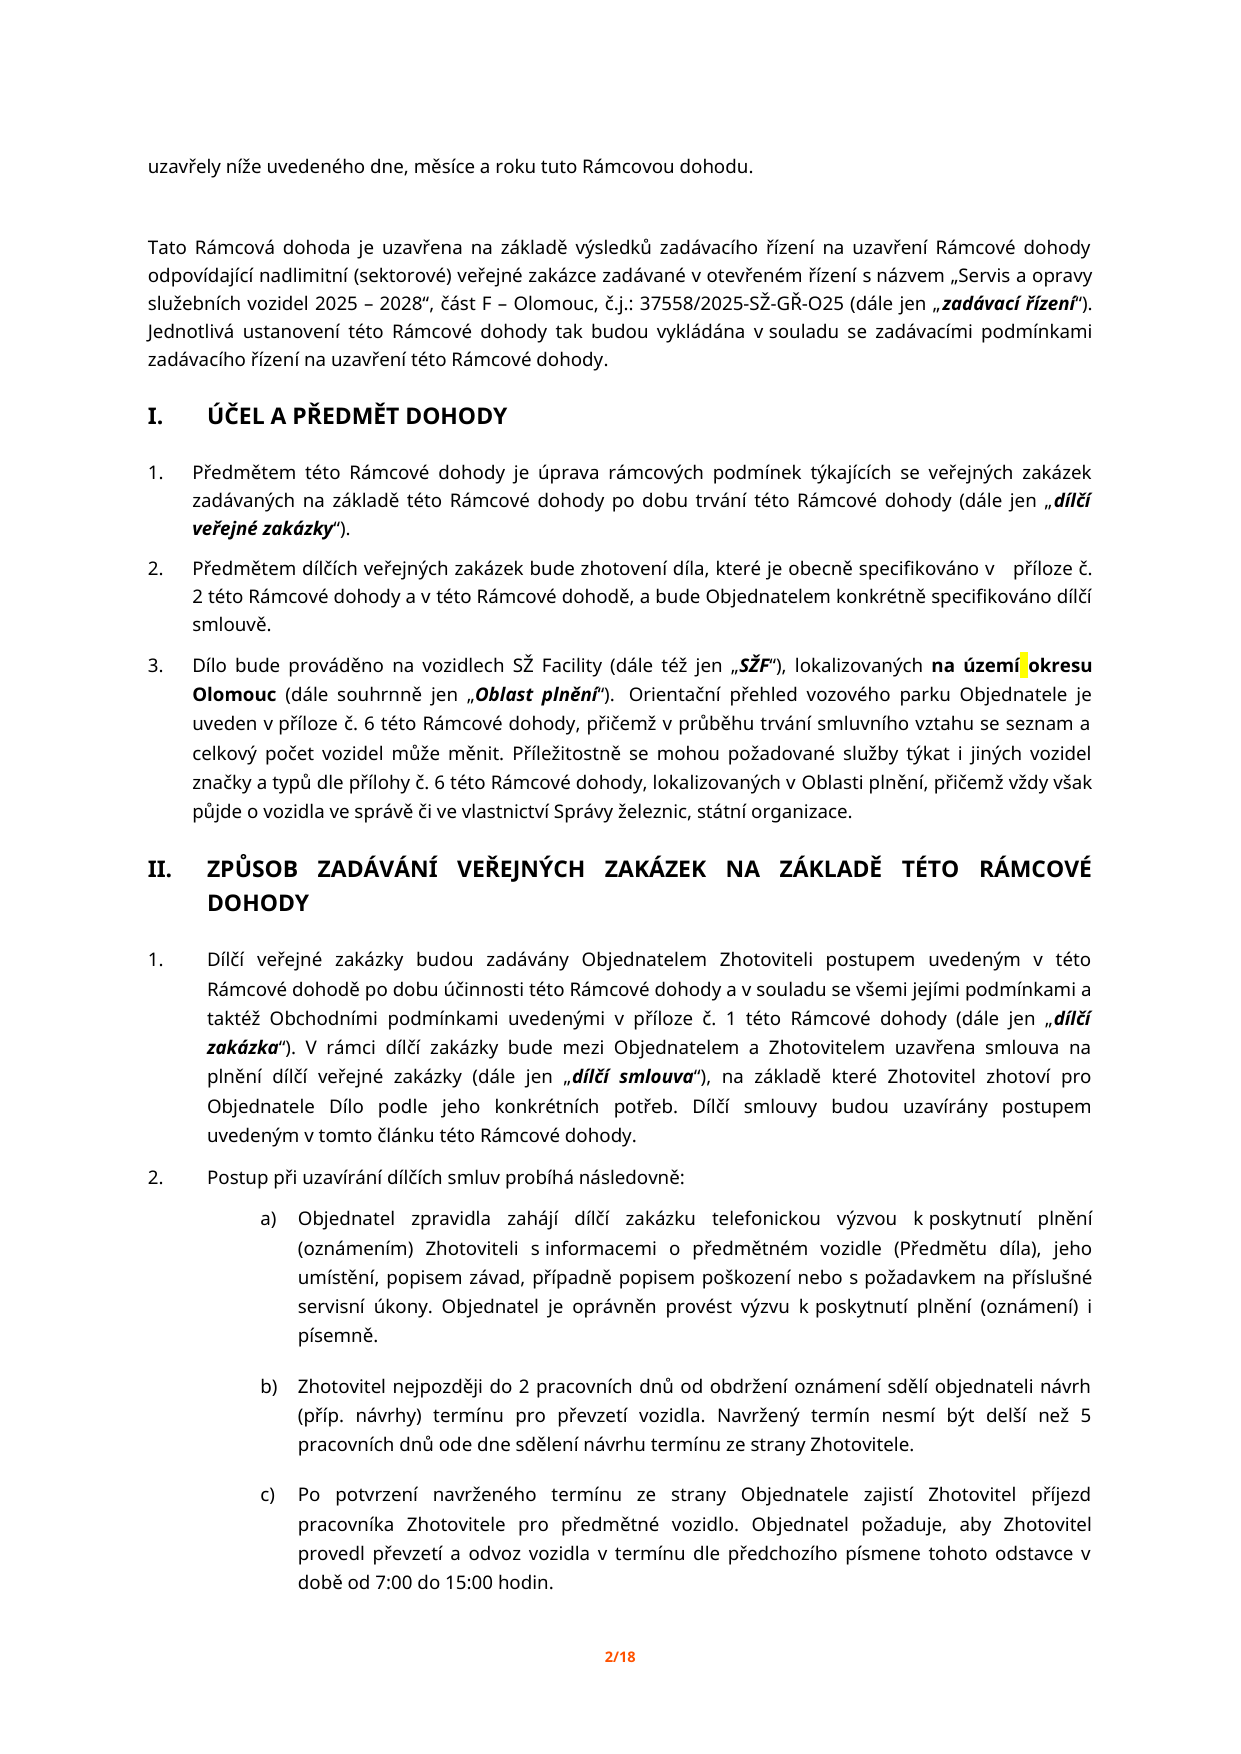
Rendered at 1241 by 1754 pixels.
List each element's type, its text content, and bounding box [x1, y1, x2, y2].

text Postup při uzavírání dílčích smluv probíhá následovně: [148, 1164, 1092, 1189]
list Zhotovitel nejpozději do 2 pracovních dnů od obdržení oznámení sdělí objednateli návrh (příp. návrhy) termínu pro převzetí vozidla. Navržený termín nesmí být delší než 5 pracovních dnů ode dne sdělení návrhu termínu ze strany Zhotovitele. [260, 1373, 1092, 1457]
text ZPŮSOB ZADÁVÁNÍ VEŘEJNÝCH ZAKÁZEK NA ZÁKLADĚ TÉTO RÁMCOVÉ DOHODY [148, 853, 1092, 918]
list Objednatel zpravidla zahájí dílčí zakázku telefonickou výzvou k poskytnutí plnění (oznámením) Zhotoviteli s informacemi o předmětném vozidle (Předmětu díla), jeho umístění, popisem závad, případně popisem poškození nebo s požadavkem na příslušné servisní úkony. Objednatel je oprávněn provést výzvu k poskytnutí plnění (oznámení) i písemně. [260, 1206, 1092, 1348]
list Dílo bude prováděno na vozidlech SŽ Facility (dále též jen „SŽF“), lokalizovaných na území okresu Olomouc (dále souhrnně jen „Oblast plnění“). Orientační přehled vozového parku Objednatele je uveden v příloze č. 6 této Rámcové dohody, přičemž v průběhu trvání smluvního vztahu se seznam a celkový počet vozidel může měnit. Příležitostně se mohou požadované služby týkat i jiných vozidel značky a typů dle přílohy č. 6 této Rámcové dohody, lokalizovaných v Oblasti plnění, přičemž vždy však půjde o vozidla ve správě či ve vlastnictví Správy železnic, státní organizace. [148, 652, 1092, 824]
text Tato Rámcová dohoda je uzavřena na základě výsledků zadávacího řízení na uzavření Rámcové dohody odpovídající nadlimitní (sektorové) veřejné zakázce zadávané v otevřeném řízení s názvem „Servis a opravy služebních vozidel 2025 – 2028“, část F – Olomouc, č.j.: 37558/2025-SŽ-GŘ-O25 (dále jen „zadávací řízení“). Jednotlivá ustanovení této Rámcové dohody tak budou vykládána v souladu se zadávacími podmínkami zadávacího řízení na uzavření této Rámcové dohody. [148, 234, 1092, 372]
text Předmětem dílčích veřejných zakázek bude zhotovení díla, které je obecně specifikováno v příloze č. 2 této Rámcové dohody a v této Rámcové dohodě, a bude Objednatelem konkrétně specifikováno dílčí smlouvě. [148, 556, 1092, 637]
text uzavřely níže uvedeného dne, měsíce a roku tuto Rámcovou dohodu. [148, 153, 1092, 179]
text ÚČEL A PŘEDMĚT DOHODY [148, 400, 1092, 431]
list Po potvrzení navrženého termínu ze strany Objednatele zajistí Zhotovitel příjezd pracovníka Zhotovitele pro předmětné vozidlo. Objednatel požaduje, aby Zhotovitel provedl převzetí a odvoz vozidla v termínu dle předchozího písmene tohoto odstavce v době od 7:00 do 15:00 hodin. [260, 1482, 1092, 1595]
text Předmětem této Rámcové dohody je úprava rámcových podmínek týkajících se veřejných zakázek zadávaných na základě této Rámcové dohody po dobu trvání této Rámcové dohody (dále jen „dílčí veřejné zakázky“). [148, 459, 1092, 541]
list Dílčí veřejné zakázky budou zadávány Objednatelem Zhotoviteli postupem uvedeným v této Rámcové dohodě po dobu účinnosti této Rámcové dohody a v souladu se všemi jejími podmínkami a taktéž Obchodními podmínkami uvedenými v příloze č. 1 této Rámcové dohody (dále jen „dílčí zakázka“). V rámci dílčí zakázky bude mezi Objednatelem a Zhotovitelem uzavřena smlouva na plnění dílčí veřejné zakázky (dále jen „dílčí smlouva“), na základě které Zhotovitel zhotoví pro Objednatele Dílo podle jeho konkrétních potřeb. Dílčí smlouvy budou uzavírány postupem uvedeným v tomto článku této Rámcové dohody. [148, 947, 1092, 1148]
